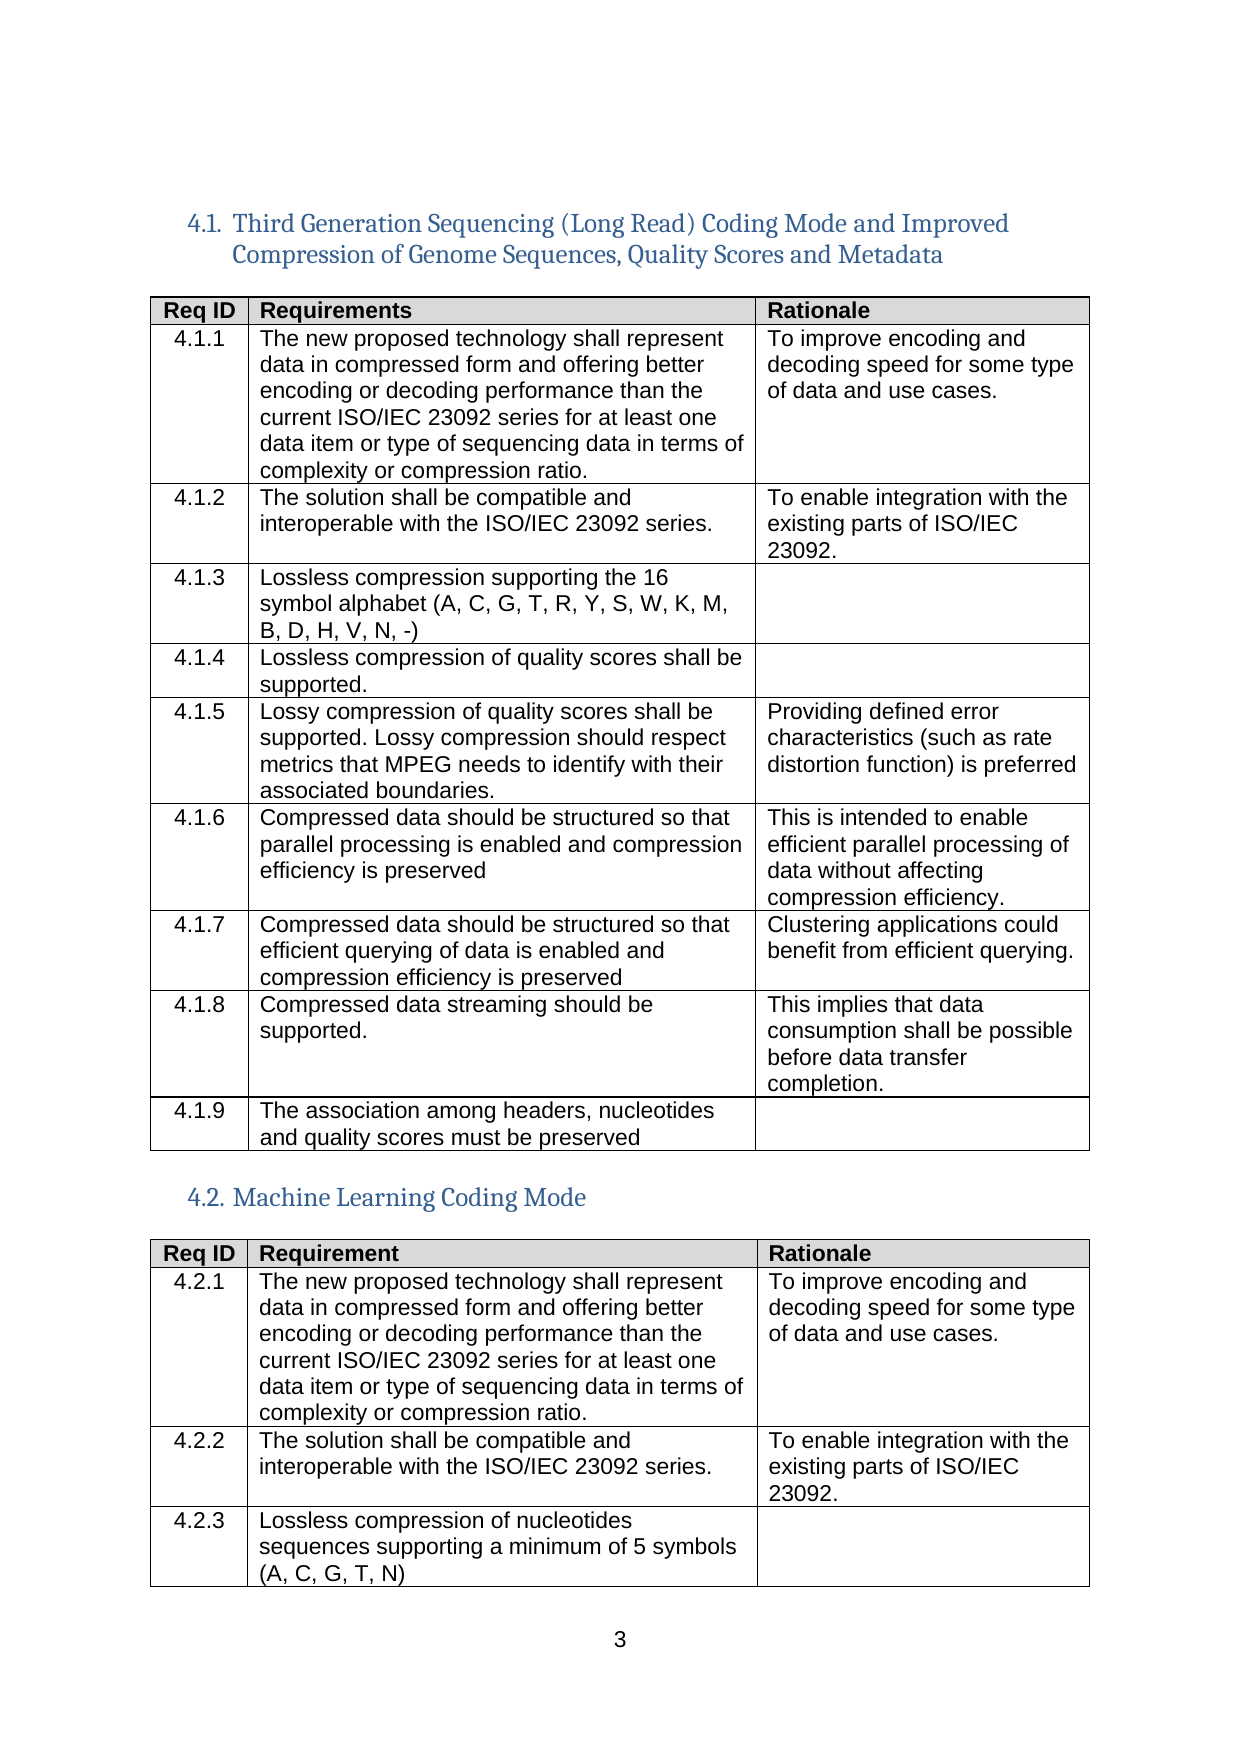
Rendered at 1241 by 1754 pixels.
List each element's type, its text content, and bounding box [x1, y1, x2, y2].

table_cell To improve encoding and decoding speed for some type of data and use cases. [756, 325, 1089, 483]
table_cell Lossy compression of quality scores shall be supported. Lossy compression should respect metrics that MPEG needs to identify with their associated boundaries. [249, 698, 755, 803]
table_cell To enable integration with the existing parts of ISO/IEC 23092. [756, 484, 1089, 563]
table_cell To enable integration with the existing parts of ISO/IEC 23092. [758, 1427, 1089, 1506]
table_cell Providing defined error characteristics (such as rate distortion function) is preferred [756, 698, 1089, 803]
table_header Req ID [151, 298, 248, 324]
table_cell 4.1.2 [151, 484, 248, 563]
table_cell [756, 1098, 1089, 1150]
table_cell 4.1.1 [151, 325, 248, 483]
table_cell Clustering applications could benefit from efficient querying. [756, 911, 1089, 990]
table_cell 4.1.7 [151, 911, 248, 990]
table_cell This is intended to enable efficient parallel processing of data without affecting compression efficiency. [756, 804, 1089, 910]
table_cell The solution shall be compatible and interoperable with the ISO/IEC 23092 series. [249, 484, 755, 563]
table_header Req ID [151, 1240, 247, 1267]
table_cell 4.1.9 [151, 1098, 248, 1150]
table_header Requirement [248, 1240, 757, 1267]
table_cell This implies that data consumption shall be possible before data transfer completion. [756, 991, 1089, 1096]
table_header Rationale [756, 298, 1089, 324]
subtitle Machine Learning Coding Mode [187, 1182, 1090, 1213]
table_cell 4.1.8 [151, 991, 248, 1096]
table_cell [756, 564, 1089, 643]
table_cell 4.1.5 [151, 698, 248, 803]
table_cell 4.2.1 [151, 1268, 247, 1426]
table_cell Lossless compression of nucleotides sequences supporting a minimum of 5 symbols (A, C, G, T, N) [248, 1507, 757, 1586]
table_cell Compressed data should be structured so that efficient querying of data is enabled and compression efficiency is preserved [249, 911, 755, 990]
table_header Rationale [758, 1240, 1089, 1267]
table_cell The new proposed technology shall represent data in compressed form and offering better encoding or decoding performance than the current ISO/IEC 23092 series for at least one data item or type of sequencing data in terms of complexity or compression ratio. [248, 1268, 757, 1426]
table_cell 4.1.4 [151, 644, 248, 697]
table_cell Lossless compression supporting the 16 symbol alphabet (A, C, G, T, R, Y, S, W, K, M, B, D, H, V, N, -) [249, 564, 755, 643]
subtitle Third Generation Sequencing (Long Read) Coding Mode and Improved Compression of Genome Sequences, Quality Scores and Metadata [187, 208, 1090, 270]
table_cell To improve encoding and decoding speed for some type of data and use cases. [758, 1268, 1089, 1426]
table_cell The new proposed technology shall represent data in compressed form and offering better encoding or decoding performance than the current ISO/IEC 23092 series for at least one data item or type of sequencing data in terms of complexity or compression ratio. [249, 325, 755, 483]
table_cell The solution shall be compatible and interoperable with the ISO/IEC 23092 series. [248, 1427, 757, 1506]
table_cell 4.1.6 [151, 804, 248, 910]
table_header Requirements [249, 298, 755, 324]
table_cell Compressed data should be structured so that parallel processing is enabled and compression efficiency is preserved [249, 804, 755, 910]
table_cell [758, 1507, 1089, 1586]
table_cell The association among headers, nucleotides and quality scores must be preserved [249, 1098, 755, 1150]
table_cell 4.2.3 [151, 1507, 247, 1586]
table_cell Compressed data streaming should be supported. [249, 991, 755, 1096]
table_cell 4.1.3 [151, 564, 248, 643]
table_cell Lossless compression of quality scores shall be supported. [249, 644, 755, 697]
table_cell 4.2.2 [151, 1427, 247, 1506]
table_cell [756, 644, 1089, 697]
